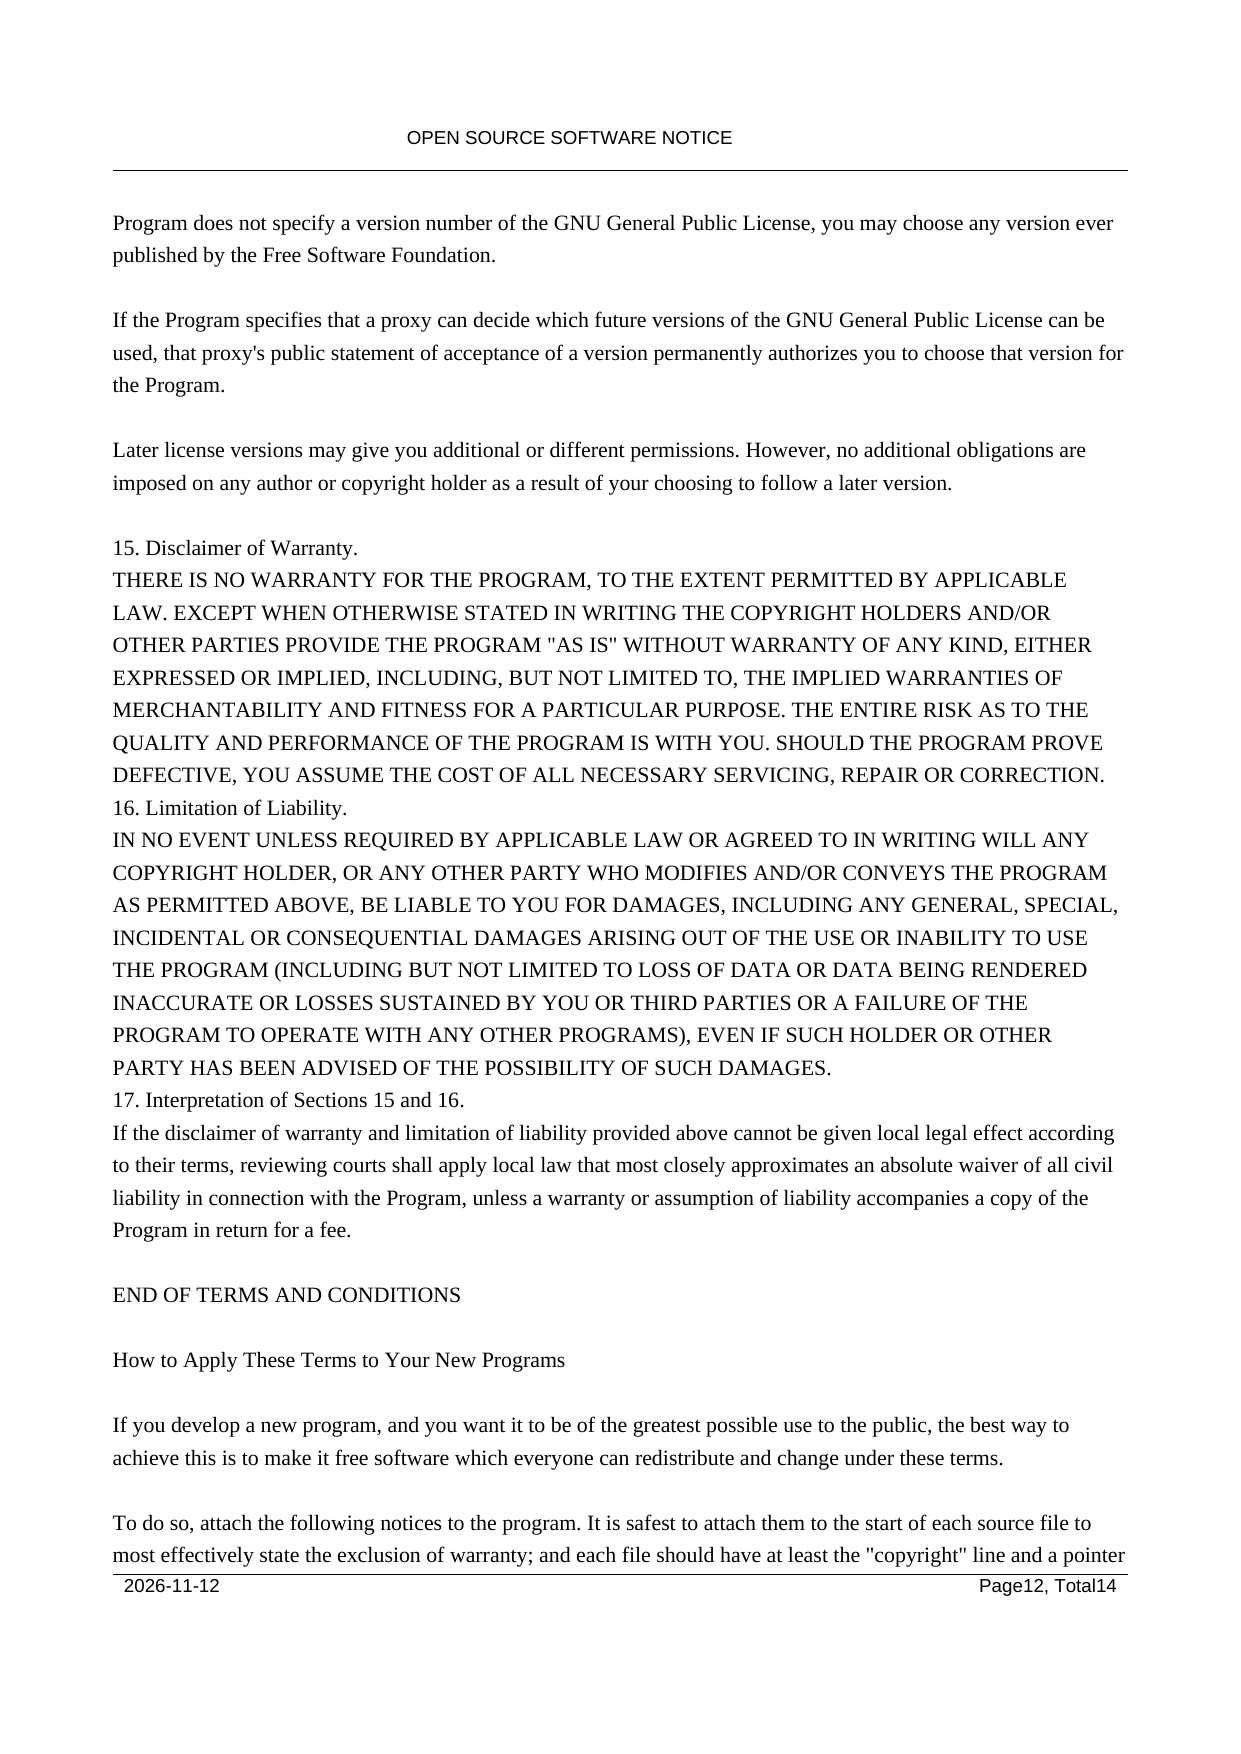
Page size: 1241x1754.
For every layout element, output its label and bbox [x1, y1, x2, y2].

text [112, 206, 1128, 1571]
